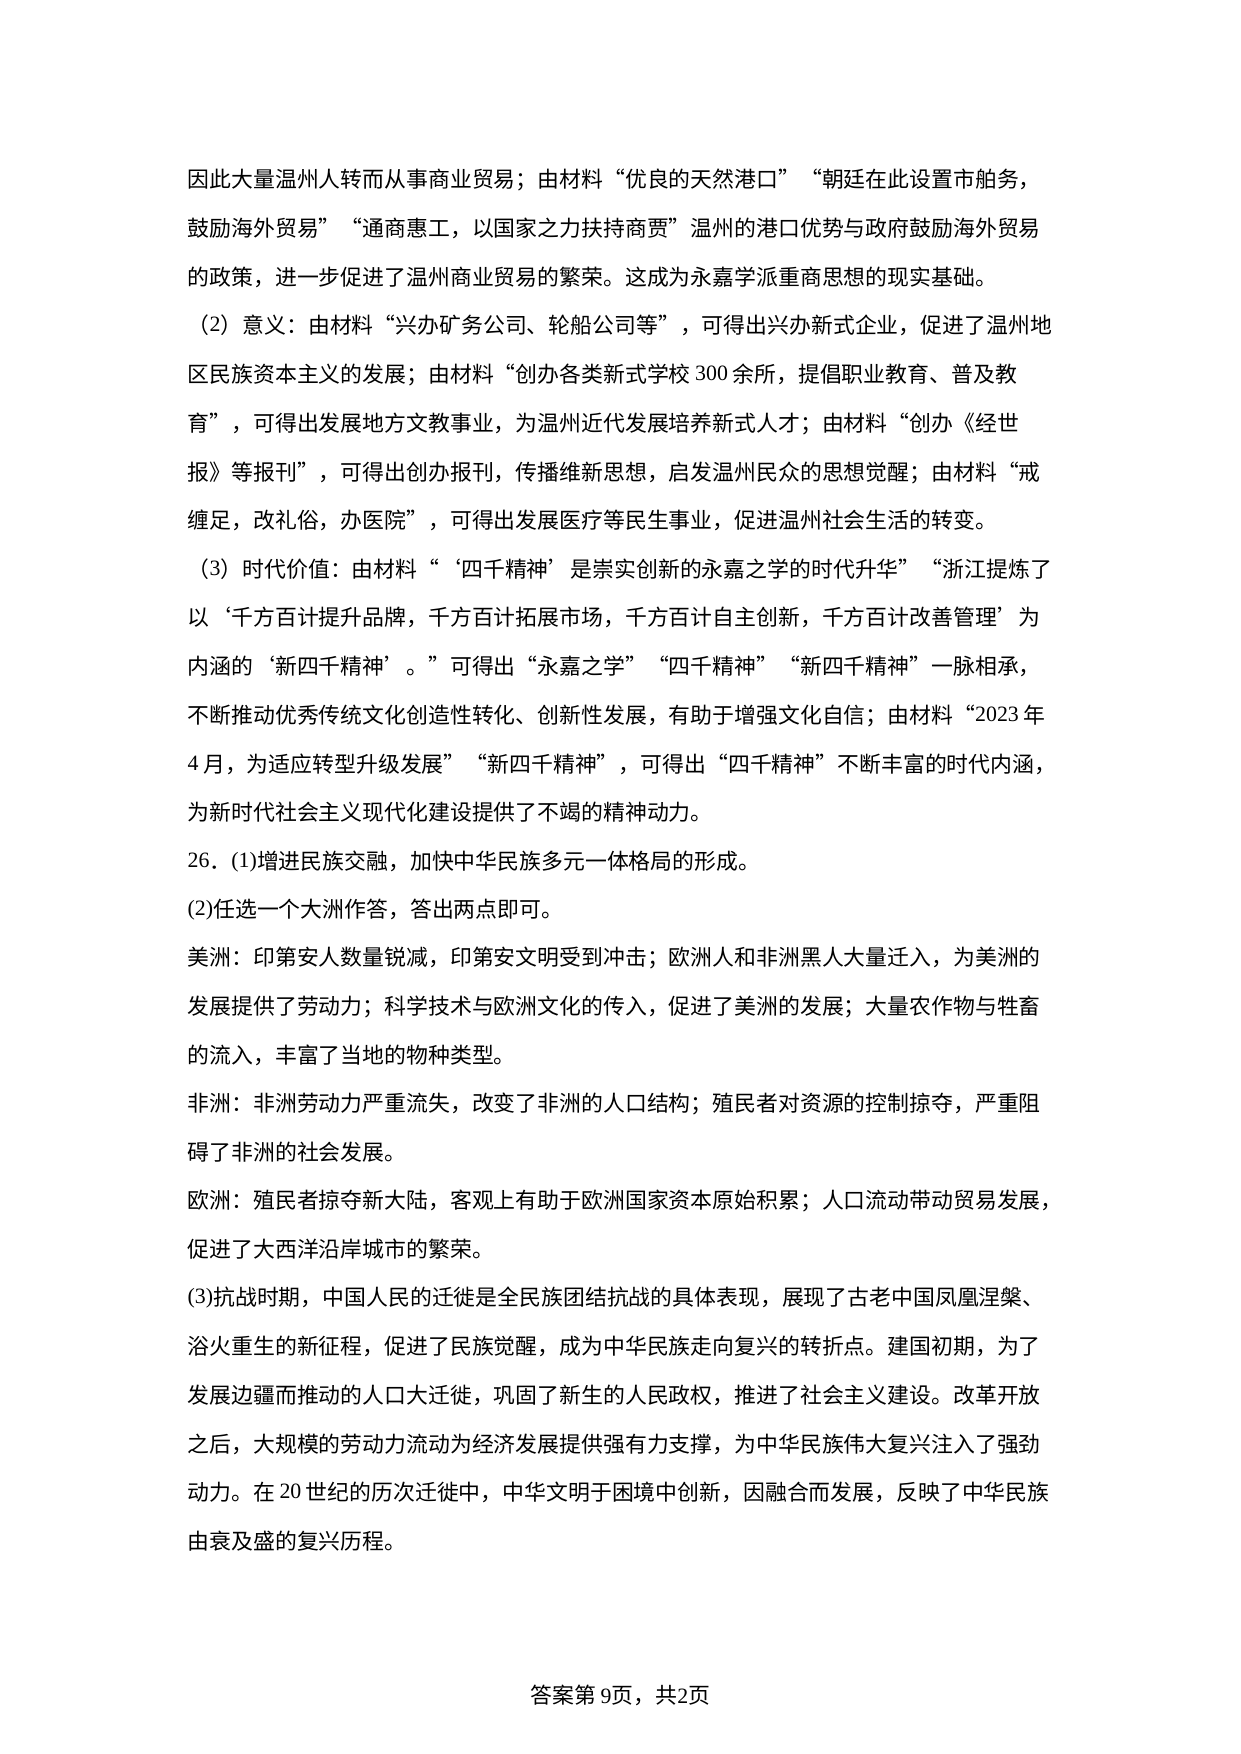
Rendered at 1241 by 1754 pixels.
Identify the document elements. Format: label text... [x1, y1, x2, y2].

text (2)任选一个大洲作答，答出两点即可。 [187, 892, 1053, 924]
text (3)抗战时期，中国人民的迁徙是全民族团结抗战的具体表现，展现了古老中国凤凰涅槃、浴火重生的新征程，促进了民族觉醒，成为中华民族走向复兴的转折点。建国初期，为了发展边疆而推动的人口大迁徙，巩固了新生的人民政权，推进了社会主义建设。改革开放之后，大规模的劳动力流动为经济发展提供强有力支撑，为中华民族伟大复兴注入了强劲动力。在20世纪的历次迁徙中，中华文明于困境中创新，因融合而发展，反映了中华民族由衰及盛的复兴历程。 [187, 1280, 1053, 1556]
text 欧洲：殖民者掠夺新大陆，客观上有助于欧洲国家资本原始积累；人口流动带动贸易发展，促进了大西洋沿岸城市的繁荣。 [187, 1183, 1053, 1264]
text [187, 162, 1053, 292]
text （3）时代价值：由材料“‘四千精神’是崇实创新的永嘉之学的时代升华”“浙江提炼了以‘千方百计提升品牌，千方百计拓展市场，千方百计自主创新，千方百计改善管理’为内涵的‘新四千精神’。”可得出“永嘉之学”“四千精神”“新四千精神”一脉相承，不断推动优秀传统文化创造性转化、创新性发展，有助于增强文化自信；由材料“2023年4月，为适应转型升级发展”“新四千精神”，可得出“四千精神”不断丰富的时代内涵，为新时代社会主义现代化建设提供了不竭的精神动力。 [187, 551, 1053, 827]
text 非洲：非洲劳动力严重流失，改变了非洲的人口结构；殖民者对资源的控制掠夺，严重阻碍了非洲的社会发展。 [187, 1086, 1053, 1167]
text （2）意义：由材料“兴办矿务公司、轮船公司等”，可得出兴办新式企业，促进了温州地区民族资本主义的发展；由材料“创办各类新式学校300余所，提倡职业教育、普及教育”，可得出发展地方文教事业，为温州近代发展培养新式人才；由材料“创办《经世报》等报刊”，可得出创办报刊，传播维新思想，启发温州民众的思想觉醒；由材料“戒缠足，改礼俗，办医院”，可得出发展医疗等民生事业，促进温州社会生活的转变。 [187, 308, 1053, 535]
text 26．(1)增进民族交融，加快中华民族多元一体格局的形成。 [187, 843, 1053, 876]
text 美洲：印第安人数量锐减，印第安文明受到冲击；欧洲人和非洲黑人大量迁入，为美洲的发展提供了劳动力；科学技术与欧洲文化的传入，促进了美洲的发展；大量农作物与牲畜的流入，丰富了当地的物种类型。 [187, 940, 1053, 1070]
